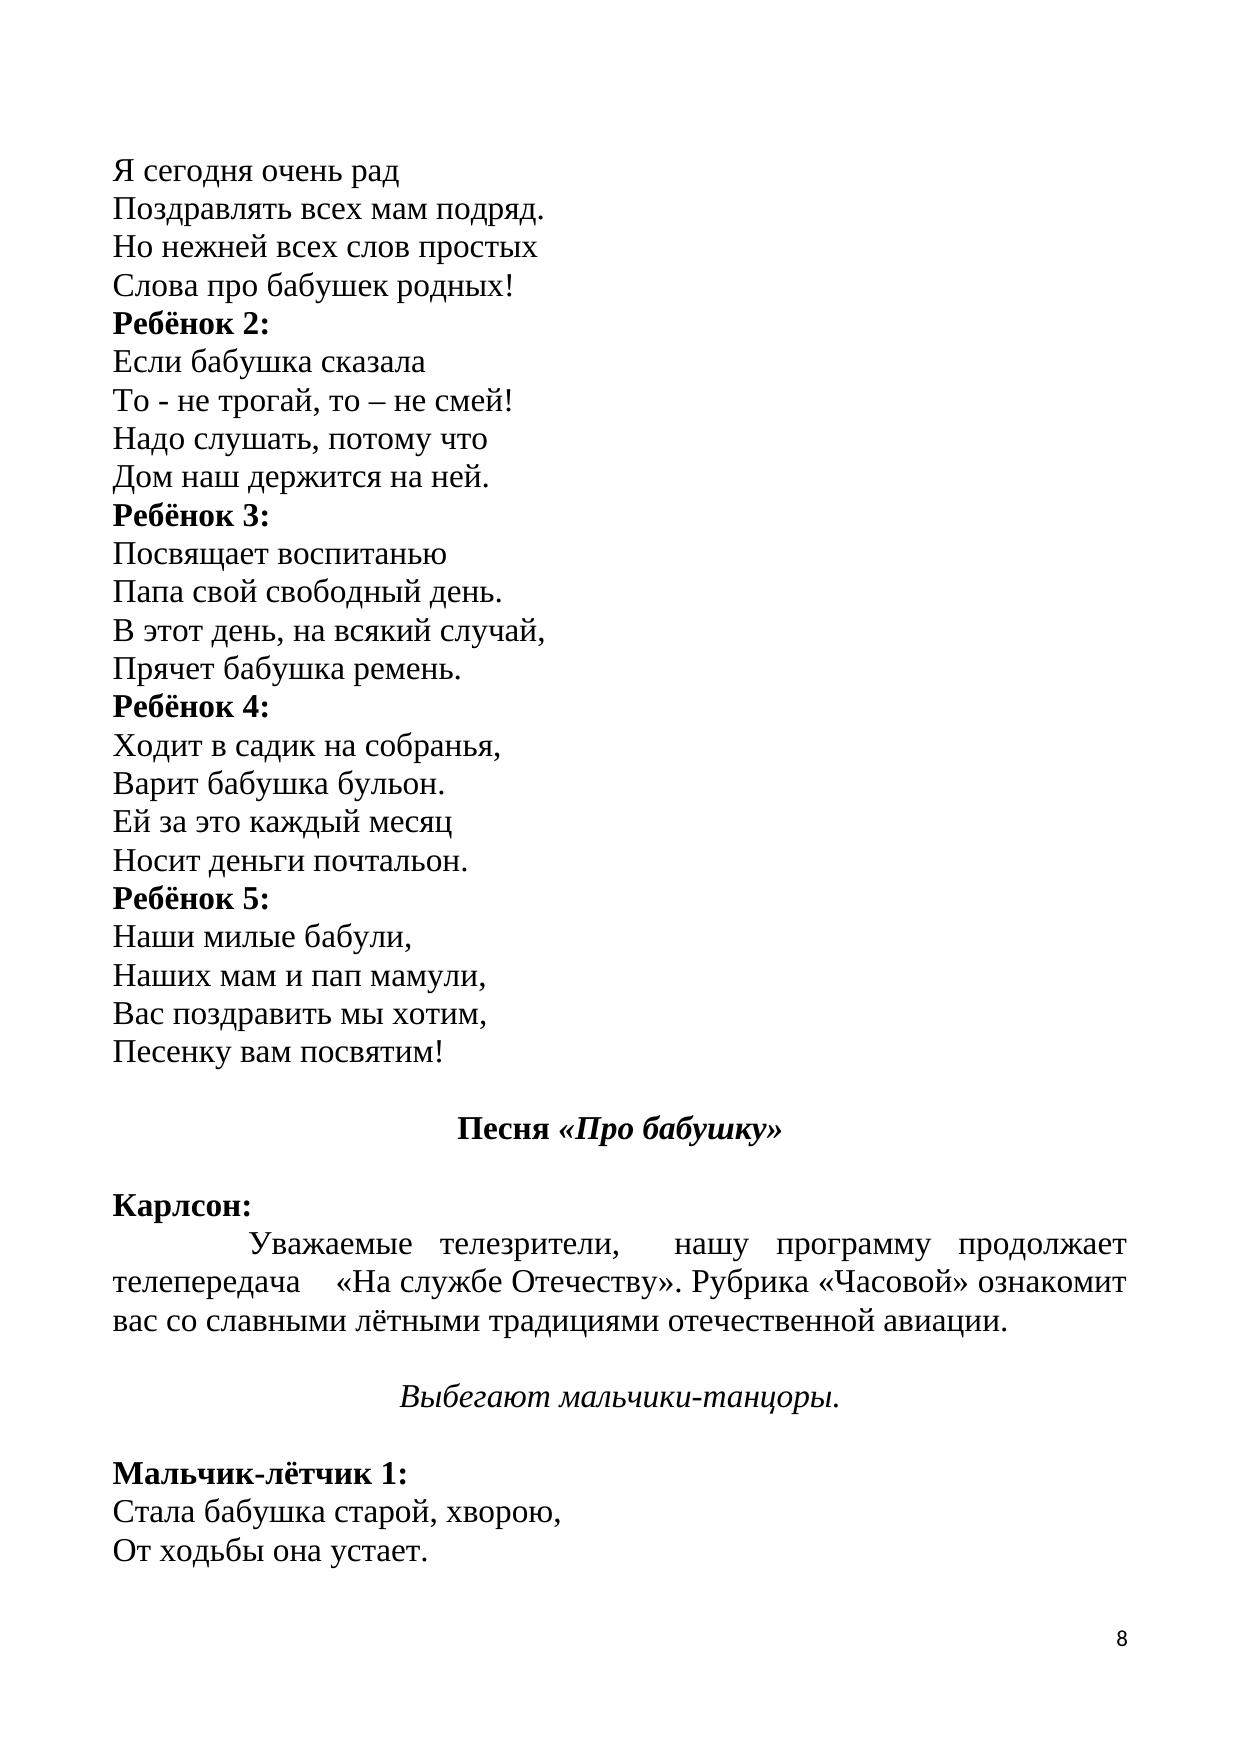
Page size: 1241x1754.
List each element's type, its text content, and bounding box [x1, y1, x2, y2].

text Вас поздравить мы хотим, [112, 993, 1128, 1032]
text Ходит в садик на собранья, [112, 725, 1128, 763]
text Я сегодня очень рад [112, 150, 1128, 188]
text Выбегают мальчики-танцоры. [112, 1377, 1128, 1415]
text То - не трогай, то – не смей! [112, 380, 1128, 418]
text Слова про бабушек родных! [112, 265, 1128, 303]
text Дом наш держится на ней. [112, 457, 1128, 495]
text Песенку вам посвятим! [112, 1032, 1128, 1070]
text Варит бабушка бульон. [112, 763, 1128, 802]
text От ходьбы она устает. [112, 1530, 1128, 1568]
text Надо слушать, потому что [112, 418, 1128, 457]
text Прячет бабушка ремень. [112, 648, 1128, 687]
text Ребёнок 2: [112, 303, 1128, 342]
text Поздравлять всех мам подряд. [112, 188, 1128, 227]
text Мальчик-лётчик 1: [112, 1453, 1128, 1492]
text Наши милые бабули, [112, 917, 1128, 955]
text Ребёнок 4: [112, 687, 1128, 725]
text Карлсон: [112, 1185, 1128, 1223]
text Песня «Про бабушку» [112, 1108, 1128, 1147]
text Если бабушка сказала [112, 342, 1128, 380]
text Стала бабушка старой, хворою, [112, 1492, 1128, 1530]
text Ребёнок 3: [112, 495, 1128, 533]
text Уважаемые телезрители, нашу программу продолжает телепередача «На службе Отечеству». Рубрика «Часовой» ознакомит вас со славными лётными традициями отечественной авиации. [112, 1223, 1128, 1338]
text Ребёнок 5: [112, 878, 1128, 917]
text Носит деньги почтальон. [112, 840, 1128, 878]
text Наших мам и пап мамули, [112, 955, 1128, 993]
text Посвящает воспитанью [112, 533, 1128, 572]
text В этот день, на всякий случай, [112, 610, 1128, 648]
text Ей за это каждый месяц [112, 802, 1128, 840]
text Папа свой свободный день. [112, 572, 1128, 610]
text Но нежней всех слов простых [112, 227, 1128, 265]
